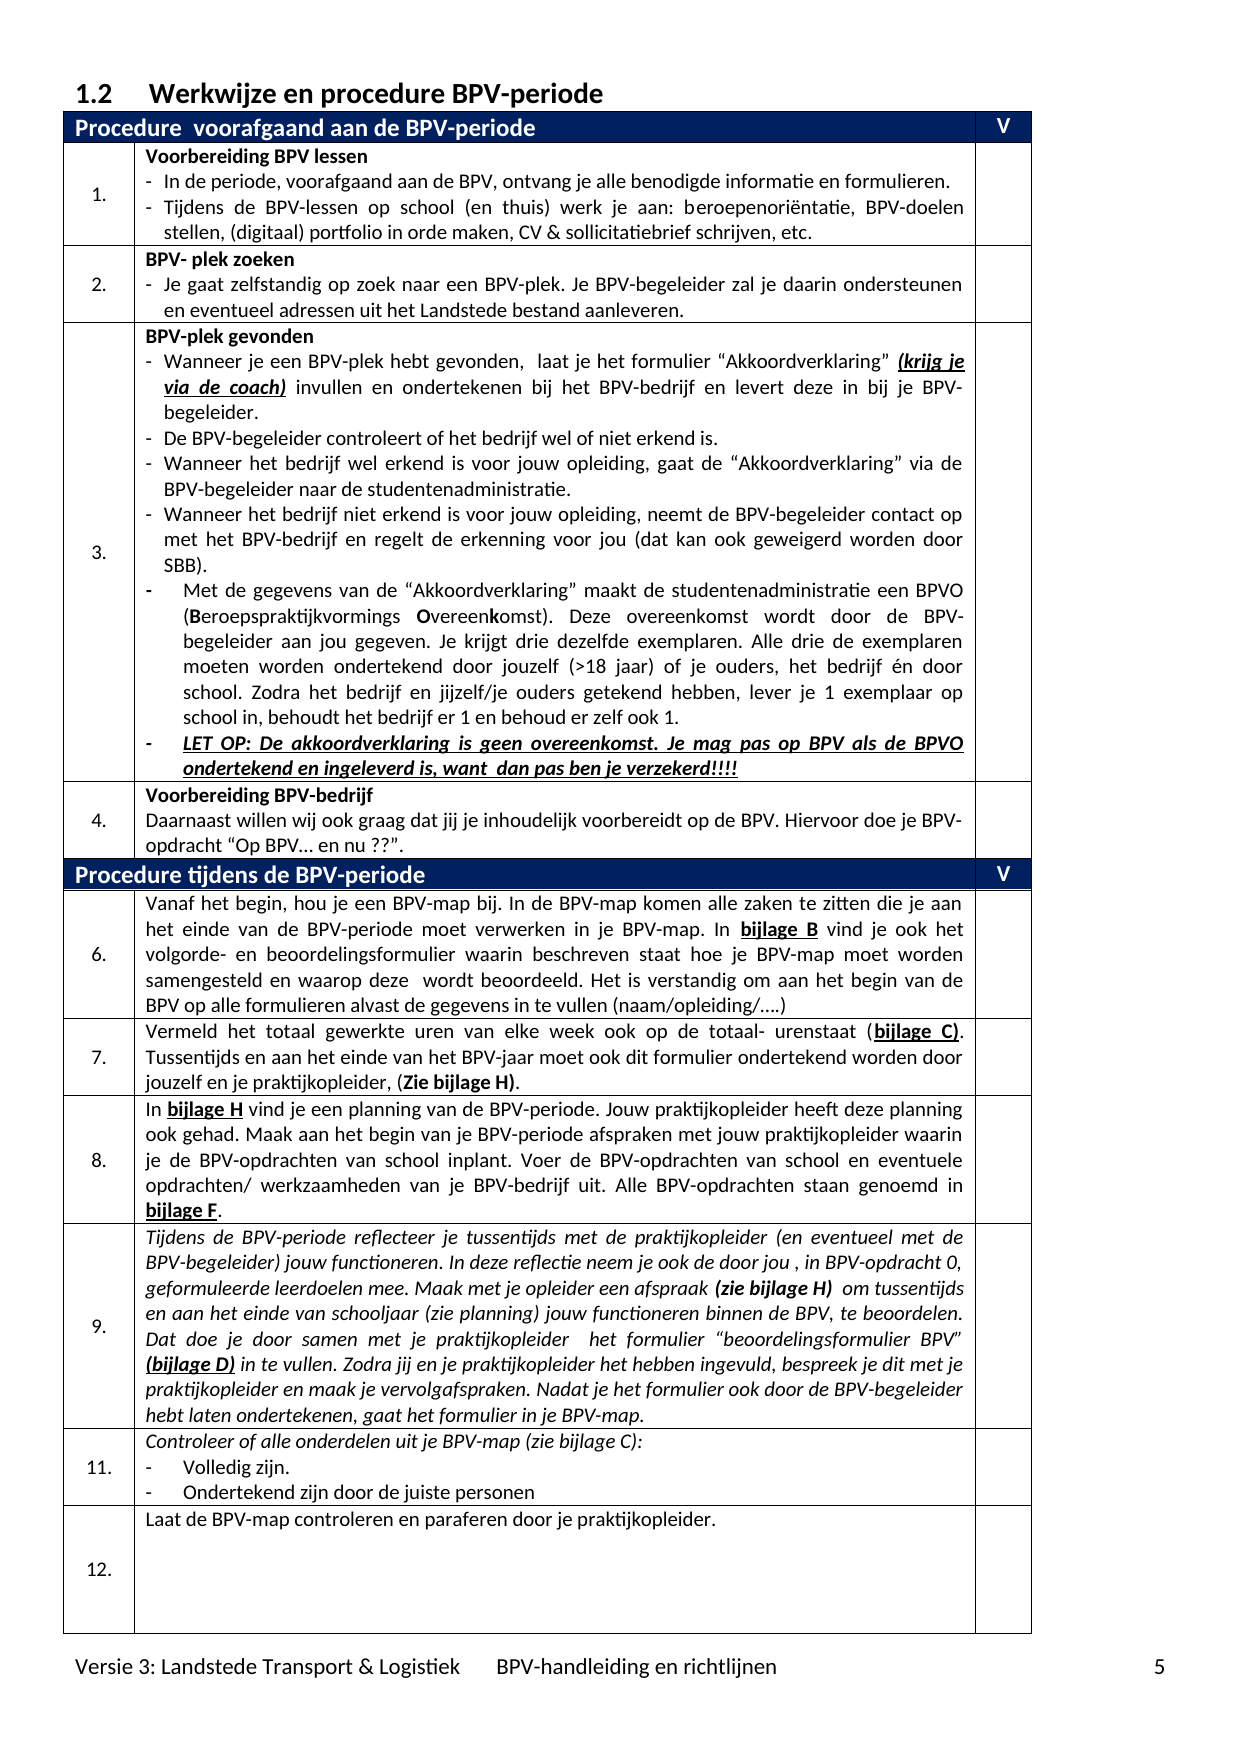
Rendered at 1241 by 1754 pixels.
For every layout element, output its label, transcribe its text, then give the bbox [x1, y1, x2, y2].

table_cell 2. [64, 246, 134, 322]
table_cell V [976, 859, 1031, 889]
table_cell [976, 1506, 1031, 1633]
table_cell [976, 891, 1031, 1018]
table_cell [976, 1224, 1031, 1427]
table_cell [976, 1096, 1031, 1223]
table_cell Vermeld het totaal gewerkte uren van elke week ook op de totaal- urenstaat (bijlage C). Tussentijds en aan het einde van het BPV-jaar moet ook dit formulier ondertekend worden door jouzelf en je praktijkopleider, (Zie bijlage H). [135, 1019, 975, 1095]
table_cell Vanaf het begin, hou je een BPV-map bij. In de BPV-map komen alle zaken te zitten die je aan het einde van de BPV-periode moet verwerken in je BPV-map. In bijlage B vind je ook het volgorde- en beoordelingsformulier waarin beschreven staat hoe je BPV-map moet worden samengesteld en waarop deze wordt beoordeeld. Het is verstandig om aan het begin van de BPV op alle formulieren alvast de gegevens in te vullen (naam/opleiding/….) [135, 891, 975, 1018]
table_cell BPV-plek gevonden Wanneer je een BPV-plek hebt gevonden, laat je het formulier “Akkoordverklaring” (krijg je via de coach) invullen en ondertekenen bij het BPV-bedrijf en levert deze in bij je BPV-begeleider. De BPV-begeleider controleert of het bedrijf wel of niet erkend is. Wanneer het bedrijf wel erkend is voor jouw opleiding, gaat de “Akkoordverklaring” via de BPV-begeleider naar de studentenadministratie. Wanneer het bedrijf niet erkend is voor jouw opleiding, neemt de BPV-begeleider contact op met het BPV-bedrijf en regelt de erkenning voor jou (dat kan ook geweigerd worden door SBB). Met de gegevens van de “Akkoordverklaring” maakt de studentenadministratie een BPVO (Beroepspraktijkvormings Overeenkomst). Deze overeenkomst wordt door de BPV-begeleider aan jou gegeven. Je krijgt drie dezelfde exemplaren. Alle drie de exemplaren moeten worden ondertekend door jouzelf (>18 jaar) of je ouders, het bedrijf én door school. Zodra het bedrijf en jijzelf/je ouders getekend hebben, lever je 1 exemplaar op school in, behoudt het bedrijf er 1 en behoud er zelf ook 1. LET OP: De akkoordverklaring is geen overeenkomst. Je mag pas op BPV als de BPVO ondertekend en ingeleverd is, want dan pas ben je verzekerd!!!! [135, 323, 975, 781]
table_cell Voorbereiding BPV lessen In de periode, voorafgaand aan de BPV, ontvang je alle benodigde informatie en formulieren. Tijdens de BPV-lessen op school (en thuis) werk je aan: beroepenoriëntatie, BPV-doelen stellen, (digitaal) portfolio in orde maken, CV & sollicitatiebrief schrijven, etc. [135, 143, 975, 245]
table_cell In bijlage H vind je een planning van de BPV-periode. Jouw praktijkopleider heeft deze planning ook gehad. Maak aan het begin van je BPV-periode afspraken met jouw praktijkopleider waarin je de BPV-opdrachten van school inplant. Voer de BPV-opdrachten van school en eventuele opdrachten/ werkzaamheden van je BPV-bedrijf uit. Alle BPV-opdrachten staan genoemd in bijlage F. [135, 1096, 975, 1223]
table_cell Voorbereiding BPV-bedrijf Daarnaast willen wij ook graag dat jij je inhoudelijk voorbereidt op de BPV. Hiervoor doe je BPV-opdracht “Op BPV… en nu ??”. [135, 782, 975, 858]
table_cell Controleer of alle onderdelen uit je BPV-map (zie bijlage C): Volledig zijn. Ondertekend zijn door de juiste personen [135, 1429, 975, 1505]
table_header Procedure voorafgaand aan de BPV-periode [64, 112, 975, 142]
table_cell 3. [64, 323, 134, 781]
table_cell 4. [64, 782, 134, 858]
table_cell 9. [64, 1224, 134, 1427]
table_header V [976, 112, 1031, 142]
table_cell [976, 1019, 1031, 1095]
table_cell [976, 246, 1031, 322]
table_cell 6. [64, 891, 134, 1018]
table_cell Tijdens de BPV-periode reflecteer je tussentijds met de praktijkopleider (en eventueel met de BPV-begeleider) jouw functioneren. In deze reflectie neem je ook de door jou , in BPV-opdracht 0, geformuleerde leerdoelen mee. Maak met je opleider een afspraak (zie bijlage H) om tussentijds en aan het einde van schooljaar (zie planning) jouw functioneren binnen de BPV, te beoordelen. Dat doe je door samen met je praktijkopleider het formulier “beoordelingsformulier BPV” (bijlage D) in te vullen. Zodra jij en je praktijkopleider het hebben ingevuld, bespreek je dit met je praktijkopleider en maak je vervolgafspraken. Nadat je het formulier ook door de BPV-begeleider hebt laten ondertekenen, gaat het formulier in je BPV-map. [135, 1224, 975, 1427]
table_cell [976, 1429, 1031, 1505]
table_cell 12. [64, 1506, 134, 1633]
table_cell [976, 143, 1031, 245]
table_cell Laat de BPV-map controleren en paraferen door je praktijkopleider. [135, 1506, 975, 1633]
table_cell BPV- plek zoeken Je gaat zelfstandig op zoek naar een BPV-plek. Je BPV-begeleider zal je daarin ondersteunen en eventueel adressen uit het Landstede bestand aanleveren. [135, 246, 975, 322]
table_cell 7. [64, 1019, 134, 1095]
table_cell Procedure tijdens de BPV-periode [64, 859, 975, 889]
table_cell [976, 323, 1031, 781]
text 1.2 Werkwijze en procedure BPV-periode [75, 75, 1165, 111]
table_cell [976, 782, 1031, 858]
table_cell 8. [64, 1096, 134, 1223]
table_cell 1. [64, 143, 134, 245]
table_cell 11. [64, 1429, 134, 1505]
